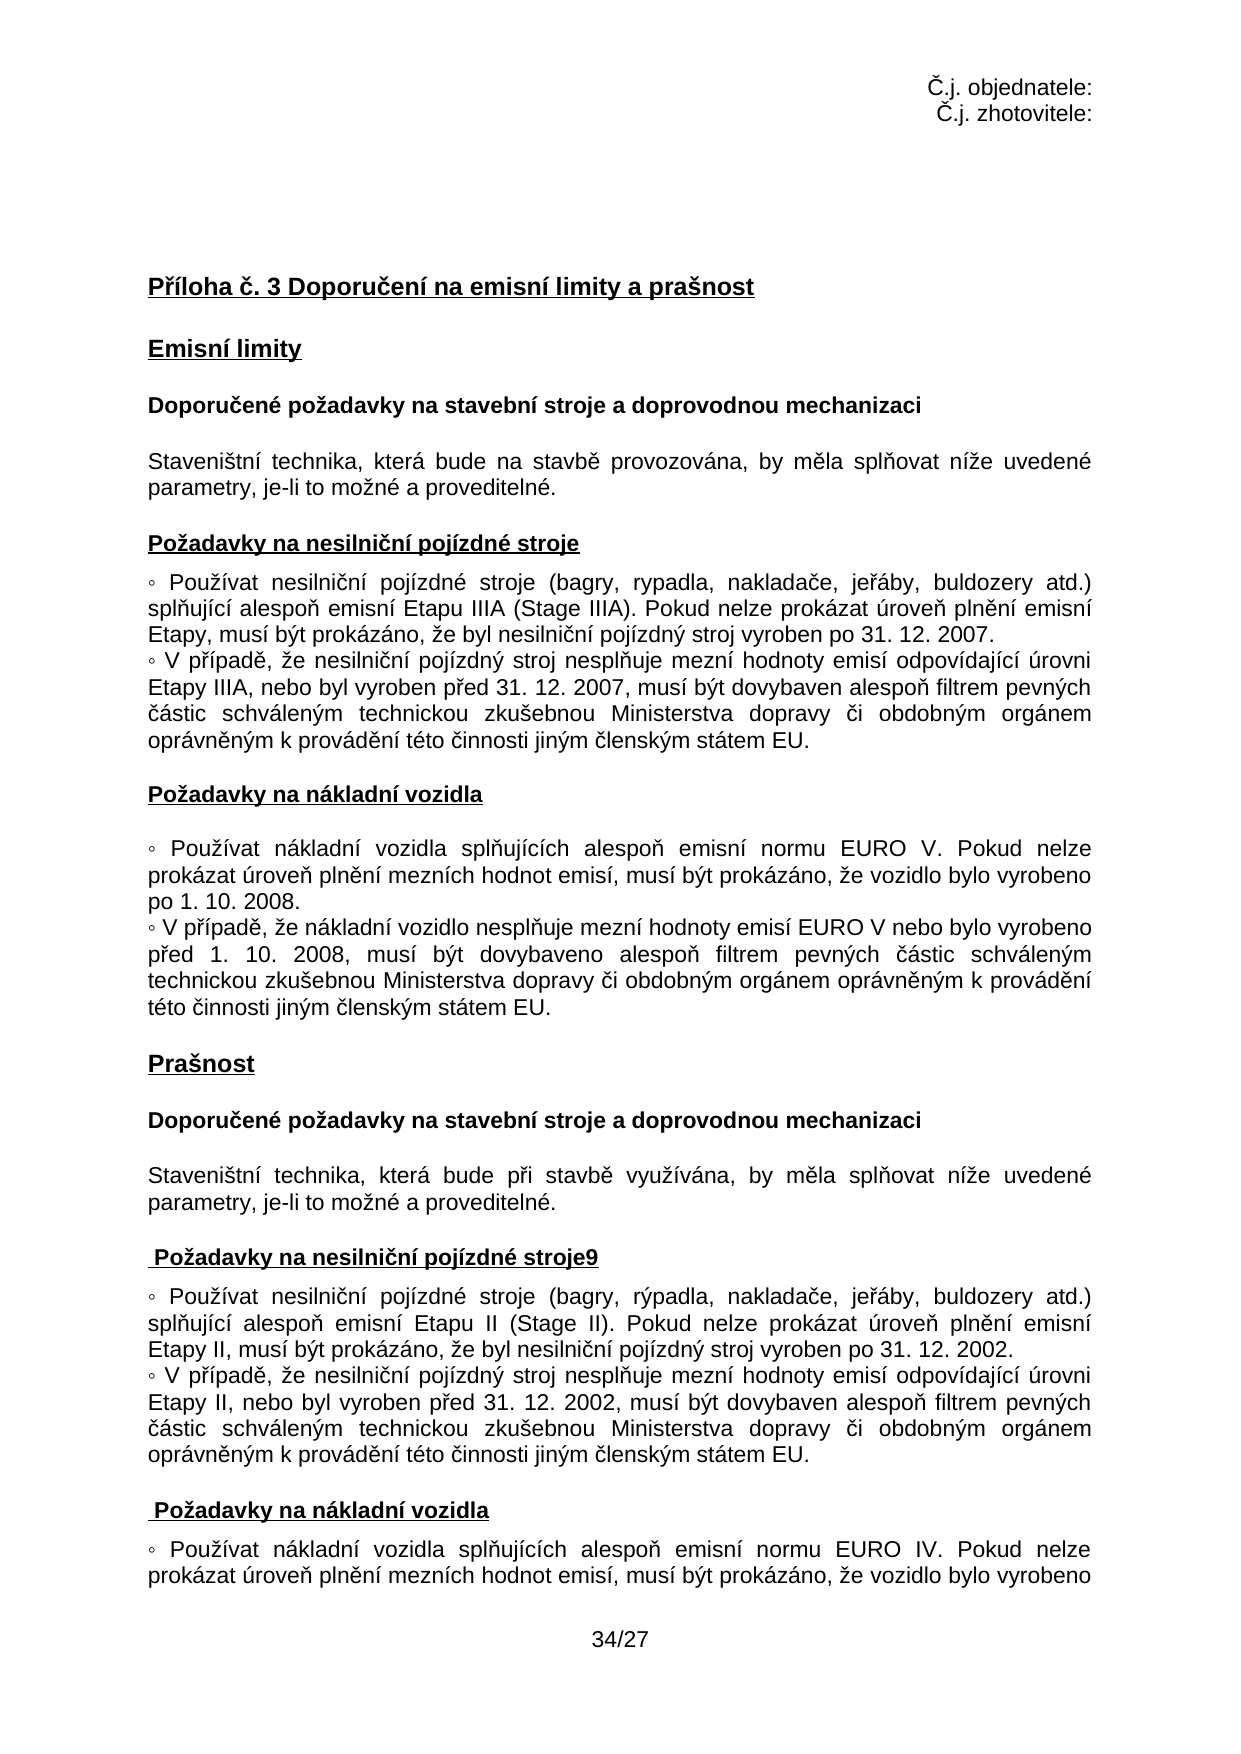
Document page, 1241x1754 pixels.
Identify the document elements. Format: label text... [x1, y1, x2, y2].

text Staveništní technika, která bude na stavbě provozována, by měla splňovat níže uvedené parametry, je-li to možné a proveditelné. [148, 448, 1092, 500]
text Staveništní technika, která bude při stavbě využívána, by měla splňovat níže uvedené parametry, je-li to možné a proveditelné. [148, 1162, 1092, 1215]
text Požadavky na nákladní vozidla [148, 1497, 1092, 1523]
text Požadavky na nesilniční pojízdné stroje [148, 529, 1092, 556]
text Příloha č. 3 Doporučení na emisní limity a prašnost [148, 272, 1092, 301]
text Emisní limity [148, 334, 1092, 363]
text Doporučené požadavky na stavební stroje a doprovodnou mechanizaci [148, 392, 1092, 418]
text Prašnost [148, 1049, 1092, 1078]
text ◦ Používat nesilniční pojízdné stroje (bagry, rýpadla, nakladače, jeřáby, buldozery atd.) splňující alespoň emisní Etapu II (Stage II). Pokud nelze prokázat úroveň plnění emisní Etapy II, musí být prokázáno, že byl nesilniční pojízdný stroj vyroben po 31. 12. 2002. [148, 1283, 1092, 1362]
text ◦ Používat nákladní vozidla splňujících alespoň emisní normu EURO V. Pokud nelze prokázat úroveň plnění mezních hodnot emisí, musí být prokázáno, že vozidlo bylo vyrobeno po 1. 10. 2008. [148, 835, 1092, 914]
text ◦ V případě, že nákladní vozidlo nesplňuje mezní hodnoty emisí EURO V nebo bylo vyrobeno před 1. 10. 2008, musí být dovybaveno alespoň filtrem pevných částic schváleným technickou zkušebnou Ministerstva dopravy či obdobným orgánem oprávněným k provádění této činnosti jiným členským státem EU. [148, 914, 1092, 1020]
text Požadavky na nákladní vozidla [148, 781, 1092, 807]
text Doporučené požadavky na stavební stroje a doprovodnou mechanizaci [148, 1107, 1092, 1133]
text Požadavky na nesilniční pojízdné stroje9 [148, 1244, 1092, 1271]
text ◦ V případě, že nesilniční pojízdný stroj nesplňuje mezní hodnoty emisí odpovídající úrovni Etapy IIIA, nebo byl vyroben před 31. 12. 2007, musí být dovybaven alespoň filtrem pevných částic schváleným technickou zkušebnou Ministerstva dopravy či obdobným orgánem oprávněným k provádění této činnosti jiným členským státem EU. [148, 647, 1092, 753]
text ◦ Používat nesilniční pojízdné stroje (bagry, rypadla, nakladače, jeřáby, buldozery atd.) splňující alespoň emisní Etapu IIIA (Stage IIIA). Pokud nelze prokázat úroveň plnění emisní Etapy, musí být prokázáno, že byl nesilniční pojízdný stroj vyroben po 31. 12. 2007. [148, 568, 1092, 647]
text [148, 1536, 1092, 1588]
text ◦ V případě, že nesilniční pojízdný stroj nesplňuje mezní hodnoty emisí odpovídající úrovni Etapy II, nebo byl vyroben před 31. 12. 2002, musí být dovybaven alespoň filtrem pevných částic schváleným technickou zkušebnou Ministerstva dopravy či obdobným orgánem oprávněným k provádění této činnosti jiným členským státem EU. [148, 1362, 1092, 1468]
